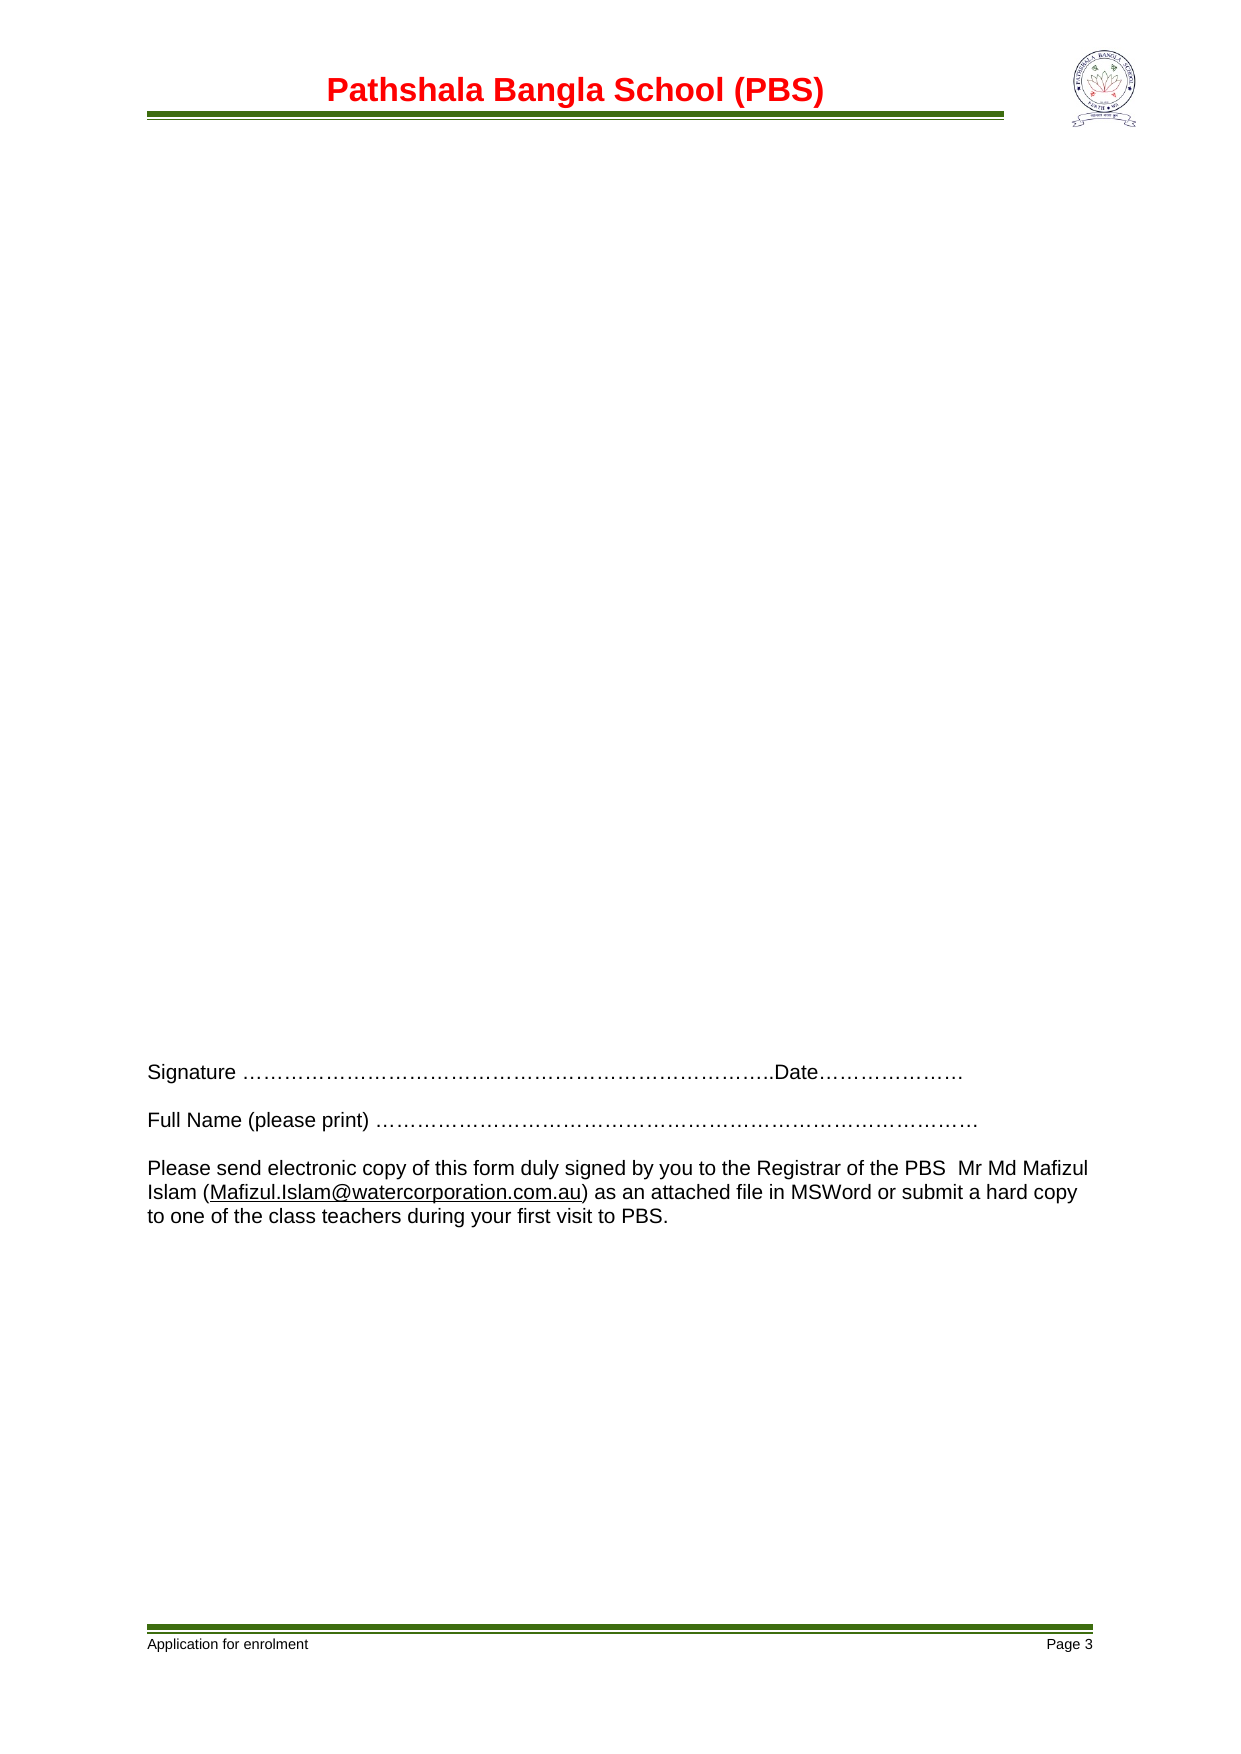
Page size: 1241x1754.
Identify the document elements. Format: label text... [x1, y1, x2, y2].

picture [1070, 47, 1136, 126]
text Full Name (please print) …………………………………………………………………………… [147, 1108, 1093, 1132]
text Please send electronic copy of this form duly signed by you to the Registrar of the PBS Mr Md Mafizul Islam (Mafizul.Islam@watercorporation.com.au) as an attached file in MSWord or submit a hard copy to one of the class teachers during your first visit to PBS. [147, 1156, 1093, 1227]
text Signature …………………………………………………………………..Date………………… [147, 1060, 1093, 1084]
